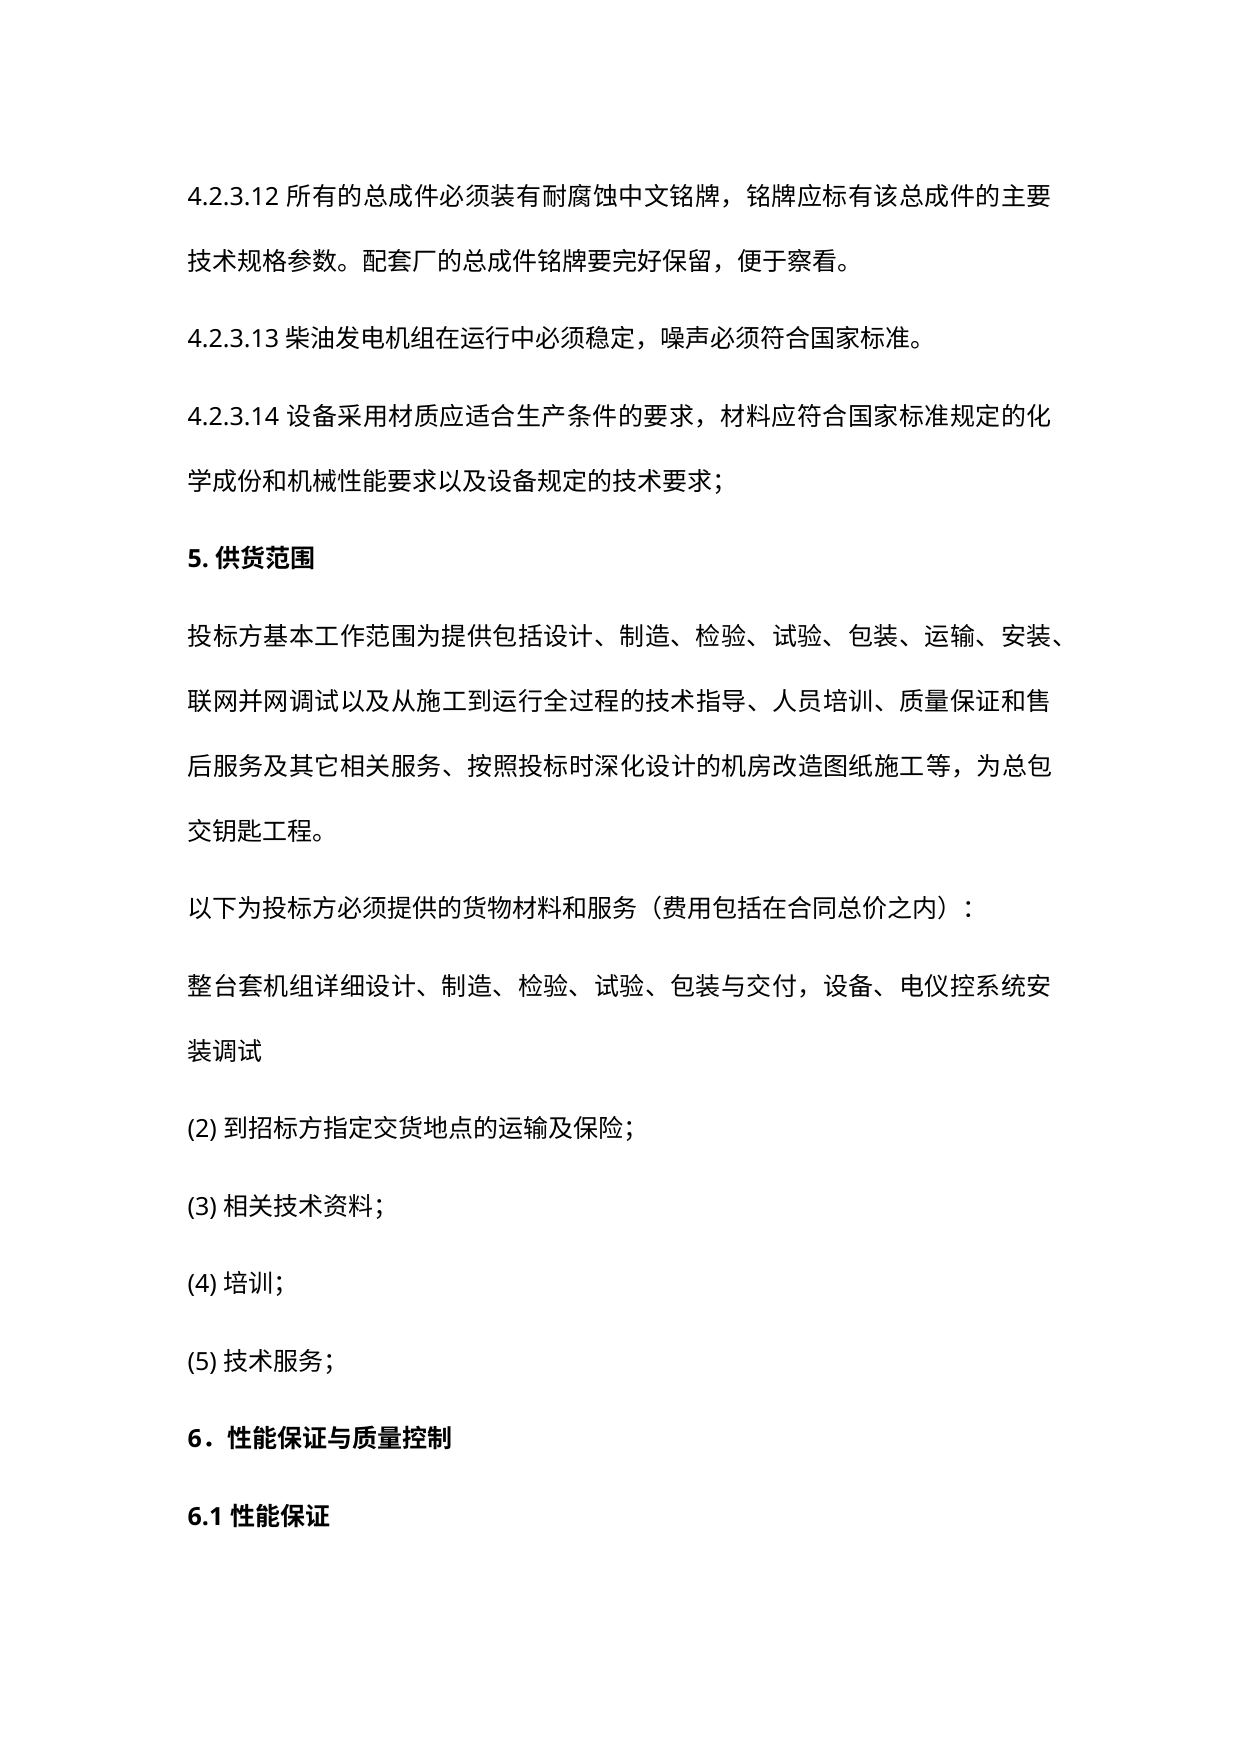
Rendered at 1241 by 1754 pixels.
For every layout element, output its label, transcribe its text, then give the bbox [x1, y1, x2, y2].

text 5. 供货范围 [187, 524, 1053, 589]
text 6．性能保证与质量控制 [187, 1404, 1053, 1469]
text 投标方基本工作范围为提供包括设计、制造、检验、试验、包装、运输、安装、联网并网调试以及从施工到运行全过程的技术指导、人员培训、质量保证和售后服务及其它相关服务、按照投标时深化设计的机房改造图纸施工等，为总包交钥匙工程。 [187, 602, 1053, 862]
text 以下为投标方必须提供的货物材料和服务（费用包括在合同总价之内）： [187, 874, 1053, 939]
text 6.1 性能保证 [187, 1482, 1053, 1547]
text 4.2.3.14 设备采用材质应适合生产条件的要求，材料应符合国家标准规定的化学成份和机械性能要求以及设备规定的技术要求； [187, 382, 1053, 512]
text 4.2.3.13 柴油发电机组在运行中必须稳定，噪声必须符合国家标准。 [187, 304, 1053, 369]
text (5) 技术服务； [187, 1327, 1053, 1392]
text 4.2.3.12 所有的总成件必须装有耐腐蚀中文铭牌，铭牌应标有该总成件的主要技术规格参数。配套厂的总成件铭牌要完好保留，便于察看。 [187, 162, 1053, 292]
text 整台套机组详细设计、制造、检验、试验、包装与交付，设备、电仪控系统安装调试 [187, 952, 1053, 1082]
text (3) 相关技术资料； [187, 1172, 1053, 1237]
text (2) 到招标方指定交货地点的运输及保险； [187, 1094, 1053, 1159]
text (4) 培训； [187, 1249, 1053, 1314]
